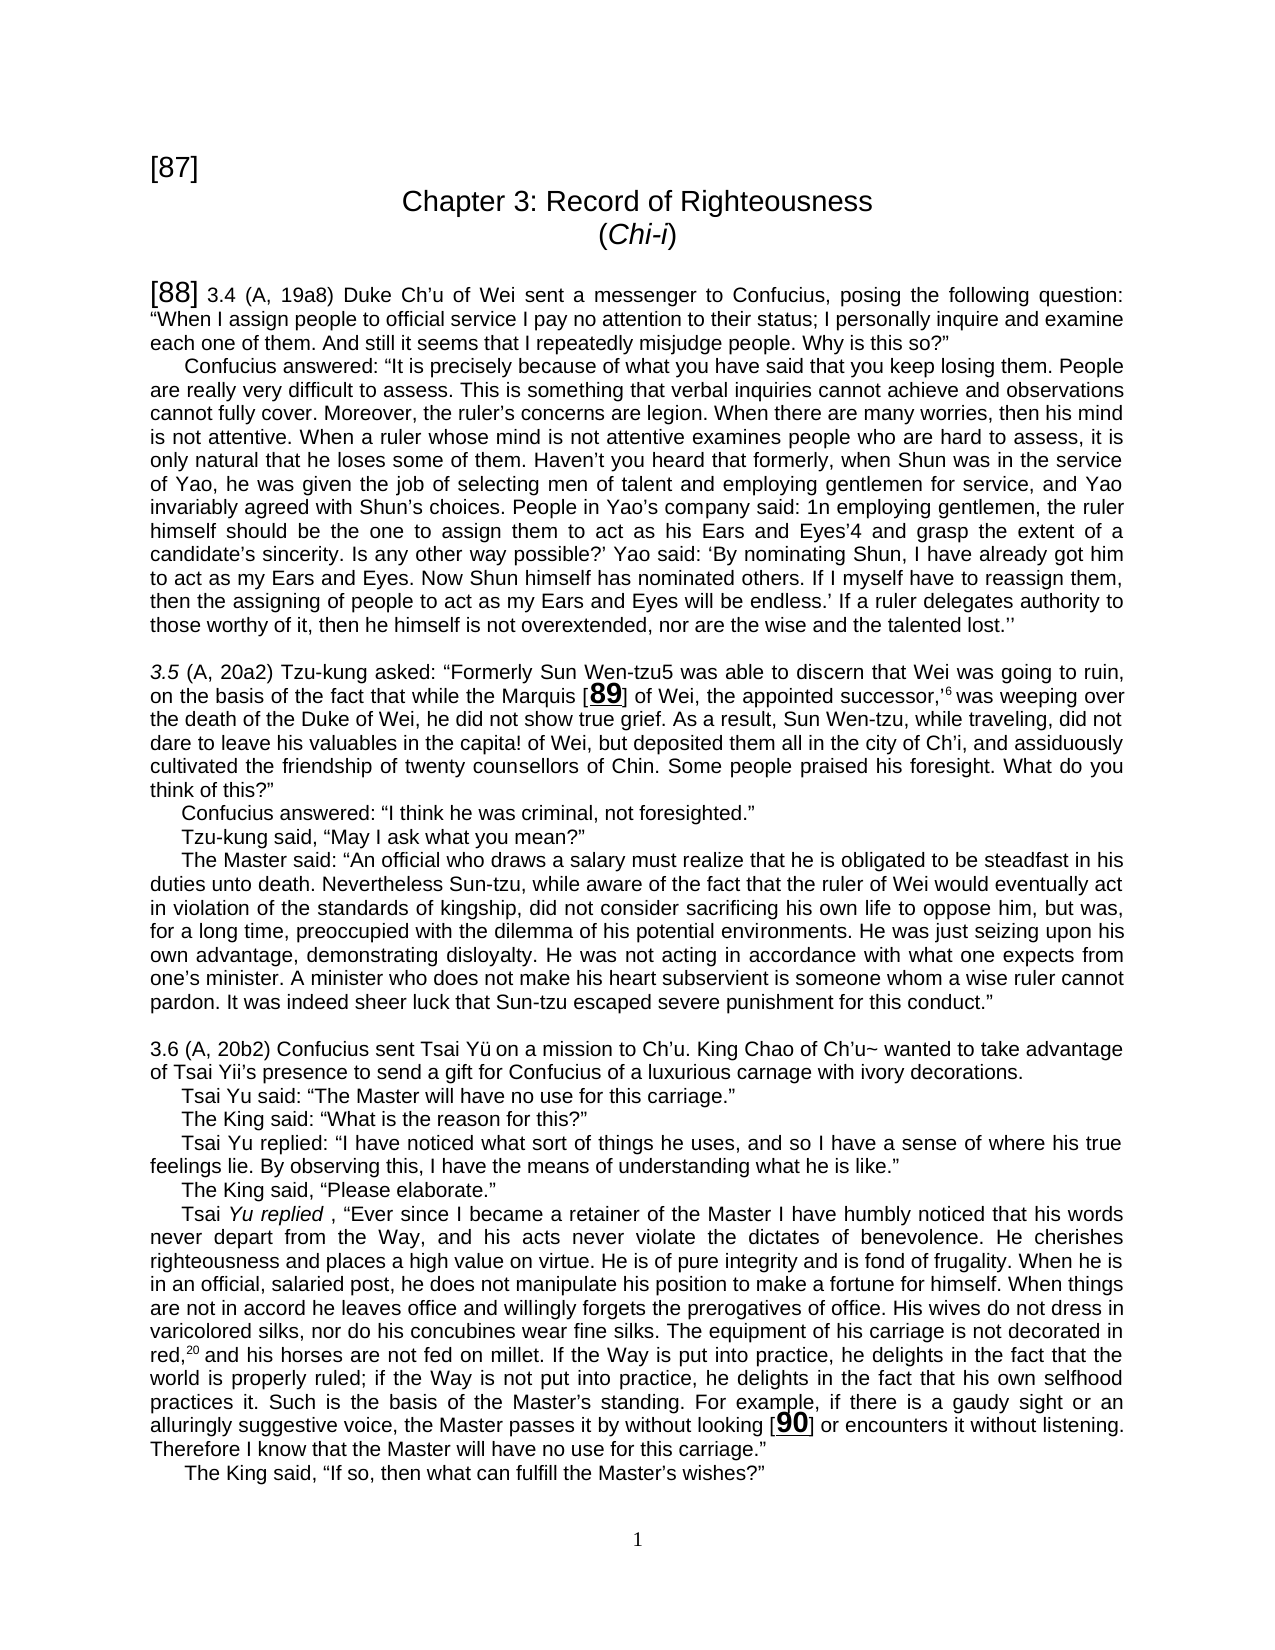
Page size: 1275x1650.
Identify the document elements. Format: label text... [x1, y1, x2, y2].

text [87] [150, 150, 1125, 183]
text 3.6 (A, 20b2) Confucius sent Tsai Yü on a mission to Ch’u. King Chao of Ch’u~ wanted to take advantage of Tsai Yii’s presence to send a gift for Confucius of a luxurious carnage with ivory decorations. [150, 1037, 1125, 1084]
text Tsai Yu replied , “Ever since I became a retainer of the Master I have humbly noticed that his words never depart from the Way, and his acts never violate the dictates of benevolence. He cherishes righteousness and places a high value on virtue. He is of pure integrity and is fond of frugality. When he is in an official, salaried post, he does not manipulate his position to make a fortune for himself. When things are not in accord he leaves office and willingly forgets the prerogatives of office. His wives do not dress in varicolored silks, nor do his concubines wear fine silks. The equipment of his carriage is not decorated in red,20 and his horses are not fed on millet. If the Way is put into practice, he delights in the fact that the world is properly ruled; if the Way is not put into practice, he delights in the fact that his own selfhood practices it. Such is the basis of the Master’s standing. For example, if there is a gaudy sight or an alluringly suggestive voice, the Master passes it by without looking [90] or encounters it without listening. Therefore I know that the Master will have no use for this carriage.” [150, 1202, 1125, 1461]
text (Chi-i) [150, 217, 1125, 251]
text The King said, “Please elaborate.” [150, 1179, 1125, 1202]
text The King said: “What is the reason for this?” [150, 1108, 1125, 1132]
text Confucius answered: “It is precisely because of what you have said that you keep losing them. People are really very difficult to assess. This is something that verbal inquiries cannot achieve and observations cannot fully cover. Moreover, the ruler’s concerns are legion. When there are many worries, then his mind is not attentive. When a ruler whose mind is not attentive examines people who are hard to assess, it is only natural that he loses some of them. Haven’t you heard that formerly, when Shun was in the service of Yao, he was given the job of selecting men of talent and employing gentlemen for service, and Yao invariably agreed with Shun’s choices. People in Yao’s company said: 1n employing gentlemen, the ruler himself should be the one to assign them to act as his Ears and Eyes’4 and grasp the extent of a candidate’s sincerity. Is any other way possible?’ Yao said: ‘By nominating Shun, I have already got him to act as my Ears and Eyes. Now Shun himself has nominated others. If I myself have to reassign them, then the assigning of people to act as my Ears and Eyes will be endless.’ If a ruler delegates authority to those worthy of it, then he himself is not overextended, nor are the wise and the talented lost.’’ [150, 355, 1125, 637]
text 3.5 (A, 20a2) Tzu-kung asked: “Formerly Sun Wen-tzu5 was able to discern that Wei was going to ruin, on the basis of the fact that while the Marquis [89] of Wei, the appointed successor,’6 was weeping over the death of the Duke of Wei, he did not show true grief. As a result, Sun Wen-tzu, while traveling, did not dare to leave his valuables in the capita! of Wei, but deposited them all in the city of Ch’i, and assiduously cultivated the friendship of twenty counsellors of Chin. Some people praised his foresight. What do you think of this?” [150, 661, 1125, 802]
text The King said, “If so, then what can fulfill the Master’s wishes?” [150, 1461, 1125, 1485]
text Tsai Yu said: “The Master will have no use for this carriage.” [150, 1084, 1125, 1108]
text Tsai Yu replied: “I have noticed what sort of things he uses, and so I have a sense of where his true feelings lie. By observing this, I have the means of understanding what he is like.” [150, 1132, 1125, 1179]
text [88] 3.4 (A, 19a8) Duke Ch’u of Wei sent a messenger to Confucius, posing the following question: “When I assign people to official service I pay no attention to their status; I personally inquire and examine each one of them. And still it seems that I repeatedly misjudge people. Why is this so?” [150, 284, 1125, 355]
text Confucius answered: “I think he was criminal, not foresighted.” [150, 802, 1125, 826]
text Tzu-kung said, “May I ask what you mean?” [150, 826, 1125, 849]
text Chapter 3: Record of Righteousness [150, 183, 1125, 217]
text The Master said: “An official who draws a salary must realize that he is obligated to be steadfast in his duties unto death. Nevertheless Sun-tzu, while aware of the fact that the ruler of Wei would eventually act in violation of the standards of kingship, did not consider sacrificing his own life to oppose him, but was, for a long time, preoccupied with the dilemma of his potential environments. He was just seizing upon his own advantage, demonstrating disloyalty. He was not acting in accordance with what one expects from one’s minister. A minister who does not make his heart subservient is someone whom a wise ruler cannot pardon. It was indeed sheer luck that Sun-tzu escaped severe punishment for this conduct.” [150, 849, 1125, 1014]
